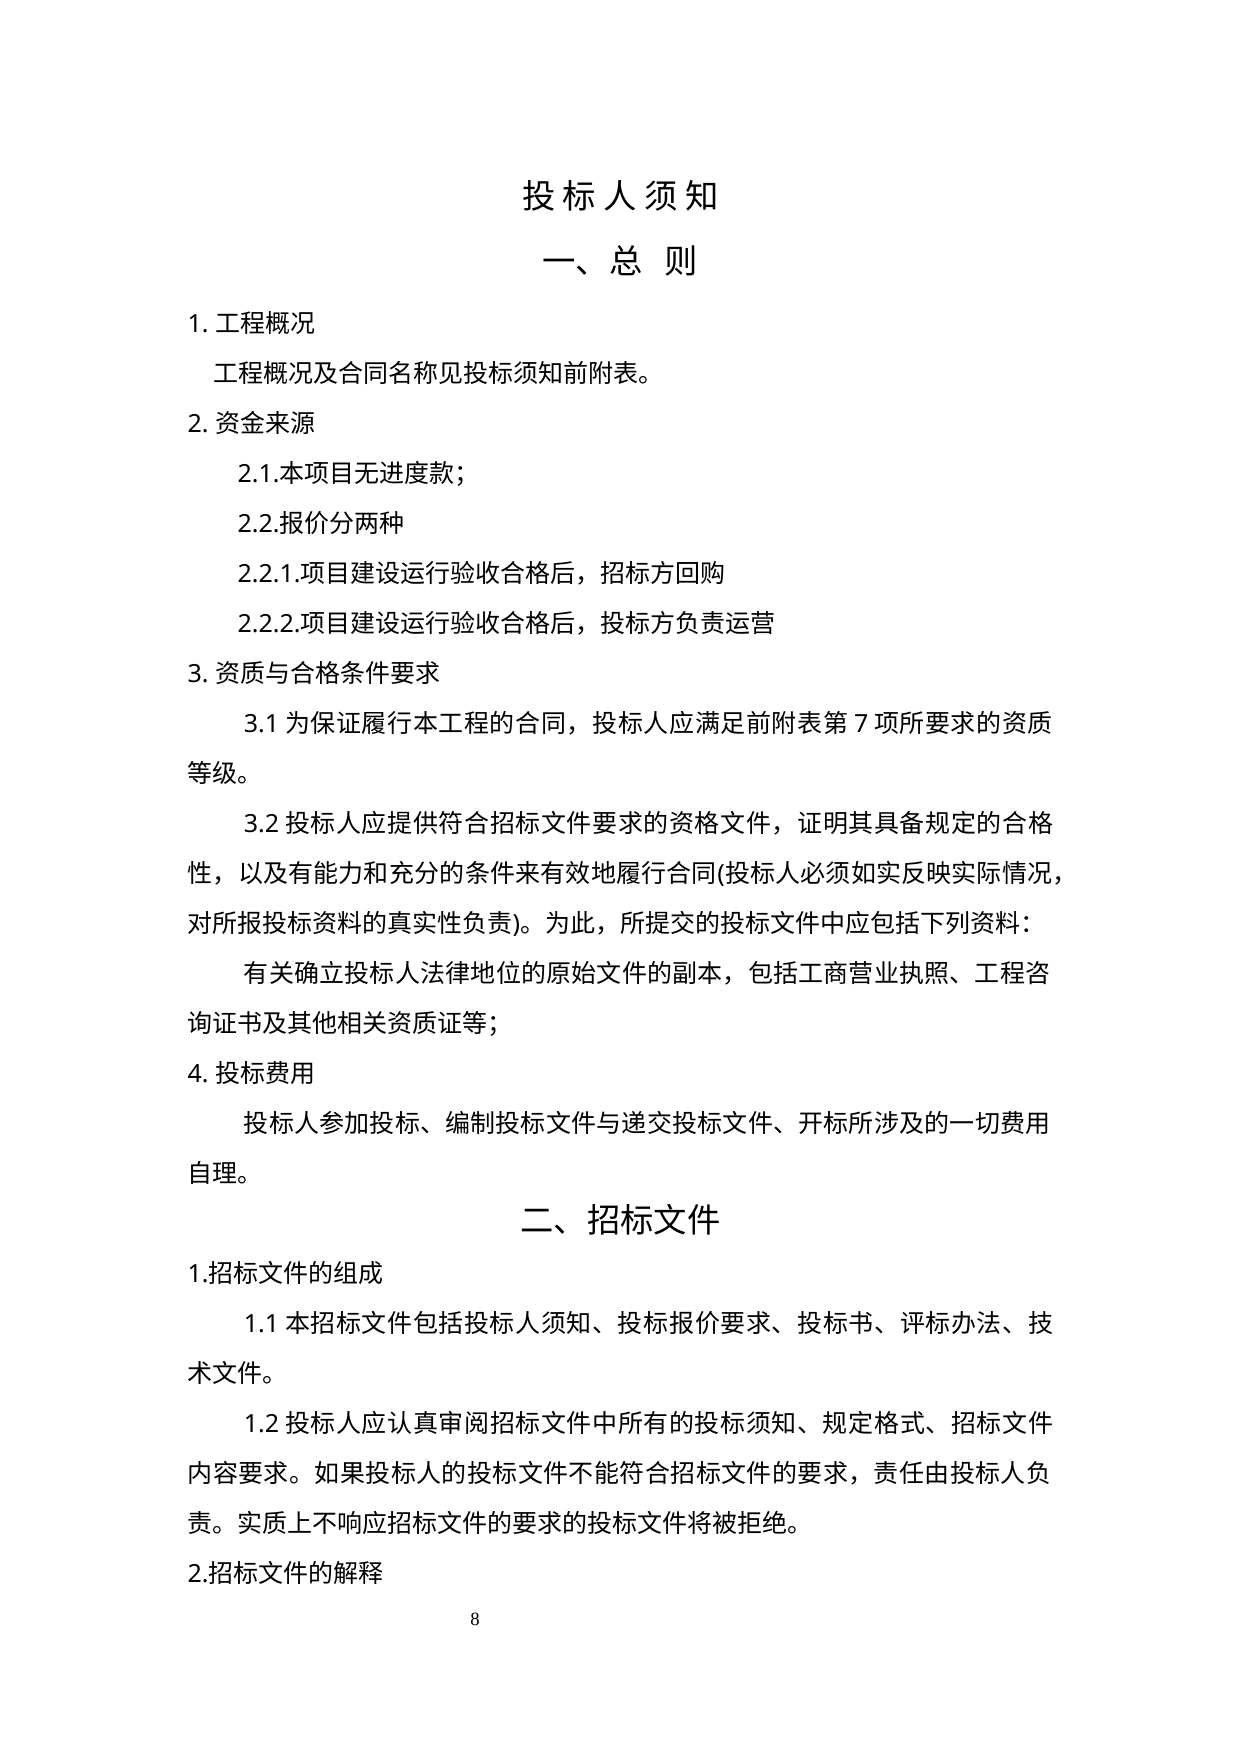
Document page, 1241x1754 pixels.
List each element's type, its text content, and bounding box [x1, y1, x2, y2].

text 二、招标文件 [187, 1192, 1053, 1242]
text 一、总 则 [187, 227, 1053, 292]
text 3. 资质与合格条件要求 [187, 642, 1053, 692]
text 2.2.报价分两种 [187, 492, 1053, 542]
text 2.1.本项目无进度款； [187, 442, 1053, 492]
text 1. 工程概况 [187, 292, 1053, 342]
text 1.2投标人应认真审阅招标文件中所有的投标须知、规定格式、招标文件内容要求。如果投标人的投标文件不能符合招标文件的要求，责任由投标人负责。实质上不响应招标文件的要求的投标文件将被拒绝。 [187, 1392, 1053, 1542]
text 有关确立投标人法律地位的原始文件的副本，包括工商营业执照、工程咨询证书及其他相关资质证等； [187, 942, 1053, 1042]
text 1.招标文件的组成 [187, 1242, 1053, 1292]
text 投标人参加投标、编制投标文件与递交投标文件、开标所涉及的一切费用自理。 [187, 1092, 1053, 1192]
text 3.1为保证履行本工程的合同，投标人应满足前附表第7项所要求的资质等级。 [187, 692, 1053, 792]
text 4. 投标费用 [187, 1042, 1053, 1092]
text 投 标 人 须 知 [187, 162, 1053, 227]
text 工程概况及合同名称见投标须知前附表。 [187, 342, 1053, 392]
text 2.招标文件的解释 [187, 1542, 1053, 1592]
text 3.2投标人应提供符合招标文件要求的资格文件，证明其具备规定的合格性，以及有能力和充分的条件来有效地履行合同(投标人必须如实反映实际情况，对所报投标资料的真实性负责)。为此，所提交的投标文件中应包括下列资料： [187, 792, 1053, 942]
text 2. 资金来源 [187, 392, 1053, 442]
text 1.1本招标文件包括投标人须知、投标报价要求、投标书、评标办法、技术文件。 [187, 1292, 1053, 1392]
text 2.2.1.项目建设运行验收合格后，招标方回购 [187, 542, 1053, 592]
text 2.2.2.项目建设运行验收合格后，投标方负责运营 [187, 592, 1053, 642]
